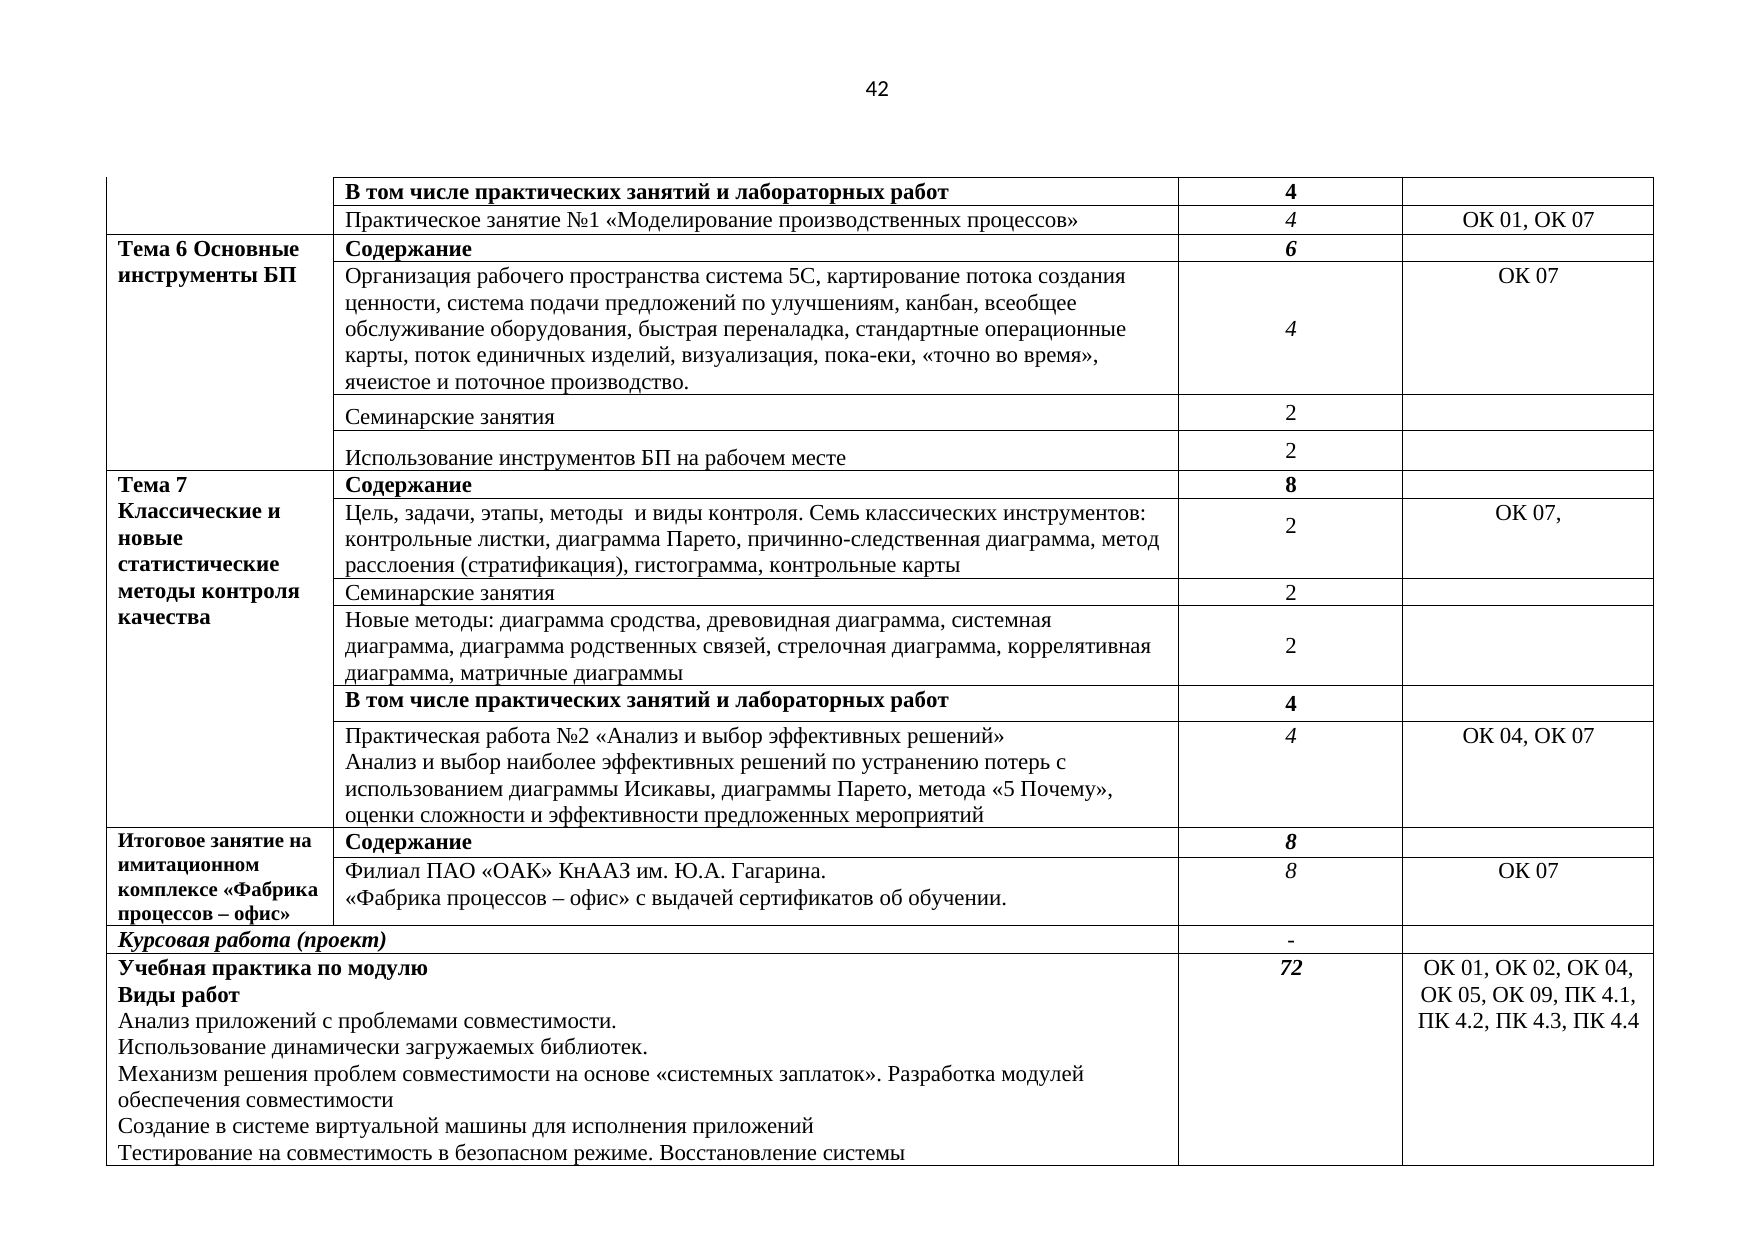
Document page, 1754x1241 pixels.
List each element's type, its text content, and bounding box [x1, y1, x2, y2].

table_cell 72 [1179, 954, 1402, 1165]
table_cell 8 [1179, 471, 1402, 498]
table_cell 4 [1179, 178, 1402, 204]
table_cell [1403, 606, 1653, 685]
table_cell ОК 04, ОК 07 [1403, 722, 1653, 827]
table_cell В том числе практических занятий и лабораторных работ [334, 686, 1178, 721]
table_cell ОК 07 [1403, 262, 1653, 394]
table_cell Курсовая работа (проект) [107, 926, 1178, 953]
table_cell Семинарские занятия [334, 579, 1178, 605]
table_cell 8 [1179, 858, 1402, 924]
table_cell [1403, 686, 1653, 721]
table_cell 2 [1179, 499, 1402, 578]
table_cell 2 [1179, 395, 1402, 429]
table_cell Итоговое занятие на имитационном комплексе «Фабрика процессов – офис» [107, 828, 333, 924]
table_cell 2 [1179, 606, 1402, 685]
table_cell [1403, 395, 1653, 429]
table_cell Практическое занятие №1 «Моделирование производственных процессов» [334, 206, 1178, 234]
table_cell 4 [1179, 262, 1402, 394]
table_cell Цель, задачи, этапы, методы и виды контроля. Семь классических инструментов: контрольные листки, диаграмма Парето, причинно-следственная диаграмма, метод расслоения (стратификация), гистограмма, контрольные карты [334, 499, 1178, 578]
table_cell 8 [1179, 828, 1402, 857]
table_cell 4 [1179, 206, 1402, 234]
table_cell Содержание [334, 828, 1178, 857]
table_cell [1403, 828, 1653, 857]
table_cell 2 [1179, 579, 1402, 605]
table_cell 4 [1179, 722, 1402, 827]
table_cell [1403, 431, 1653, 470]
table_cell В том числе практических занятий и лабораторных работ [334, 178, 1178, 204]
table_cell Практическая работа №2 «Анализ и выбор эффективных решений» Анализ и выбор наиболее эффективных решений по устранению потерь с использованием диаграммы Исикавы, диаграммы Парето, метода «5 Почему», оценки сложности и эффективности предложенных мероприятий [334, 722, 1178, 827]
table_cell Учебная практика по модулю Виды работ Анализ приложений с проблемами совместимости. Использование динамически загружаемых библиотек. Механизм решения проблем совместимости на основе «системных заплаток». Разработка модулей обеспечения совместимости Создание в системе виртуальной машины для исполнения приложений Тестирование на совместимость в безопасном режиме. Восстановление системы [107, 954, 1178, 1165]
table_cell [1403, 471, 1653, 498]
table_cell Содержание [334, 471, 1178, 498]
table_cell ОК 07 [1403, 858, 1653, 924]
table_cell ОК 07, [1403, 499, 1653, 578]
table_cell [1403, 235, 1653, 261]
table_cell Тема 6 Основные инструменты БП [107, 235, 333, 470]
table_cell [1403, 926, 1653, 953]
table_cell Филиал ПАО «ОАК» КнААЗ им. Ю.А. Гагарина. «Фабрика процессов – офис» с выдачей сертификатов об обучении. [334, 858, 1178, 924]
table_cell Организация рабочего пространства система 5С, картирование потока создания ценности, система подачи предложений по улучшениям, канбан, всеобщее обслуживание оборудования, быстрая переналадка, стандартные операционные карты, поток единичных изделий, визуализация, пока-еки, «точно во время», ячеистое и поточное производство. [334, 262, 1178, 394]
table_cell 2 [1179, 431, 1402, 470]
table_cell - [1179, 926, 1402, 953]
table_cell 4 [1179, 686, 1402, 721]
table_cell Использование инструментов БП на рабочем месте [334, 431, 1178, 470]
table_cell [1403, 178, 1653, 204]
table_cell Новые методы: диаграмма сродства, древовидная диаграмма, системная диаграмма, диаграмма родственных связей, стрелочная диаграмма, коррелятивная диаграмма, матричные диаграммы [334, 606, 1178, 685]
table_cell Тема 7 Классические и новые статистические методы контроля качества [107, 471, 333, 827]
table_cell ОК 01, ОК 07 [1403, 206, 1653, 234]
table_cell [1403, 954, 1653, 1165]
table_cell Содержание [334, 235, 1178, 261]
table_cell [1403, 579, 1653, 605]
table_cell Семинарские занятия [334, 395, 1178, 429]
table_cell 6 [1179, 235, 1402, 261]
